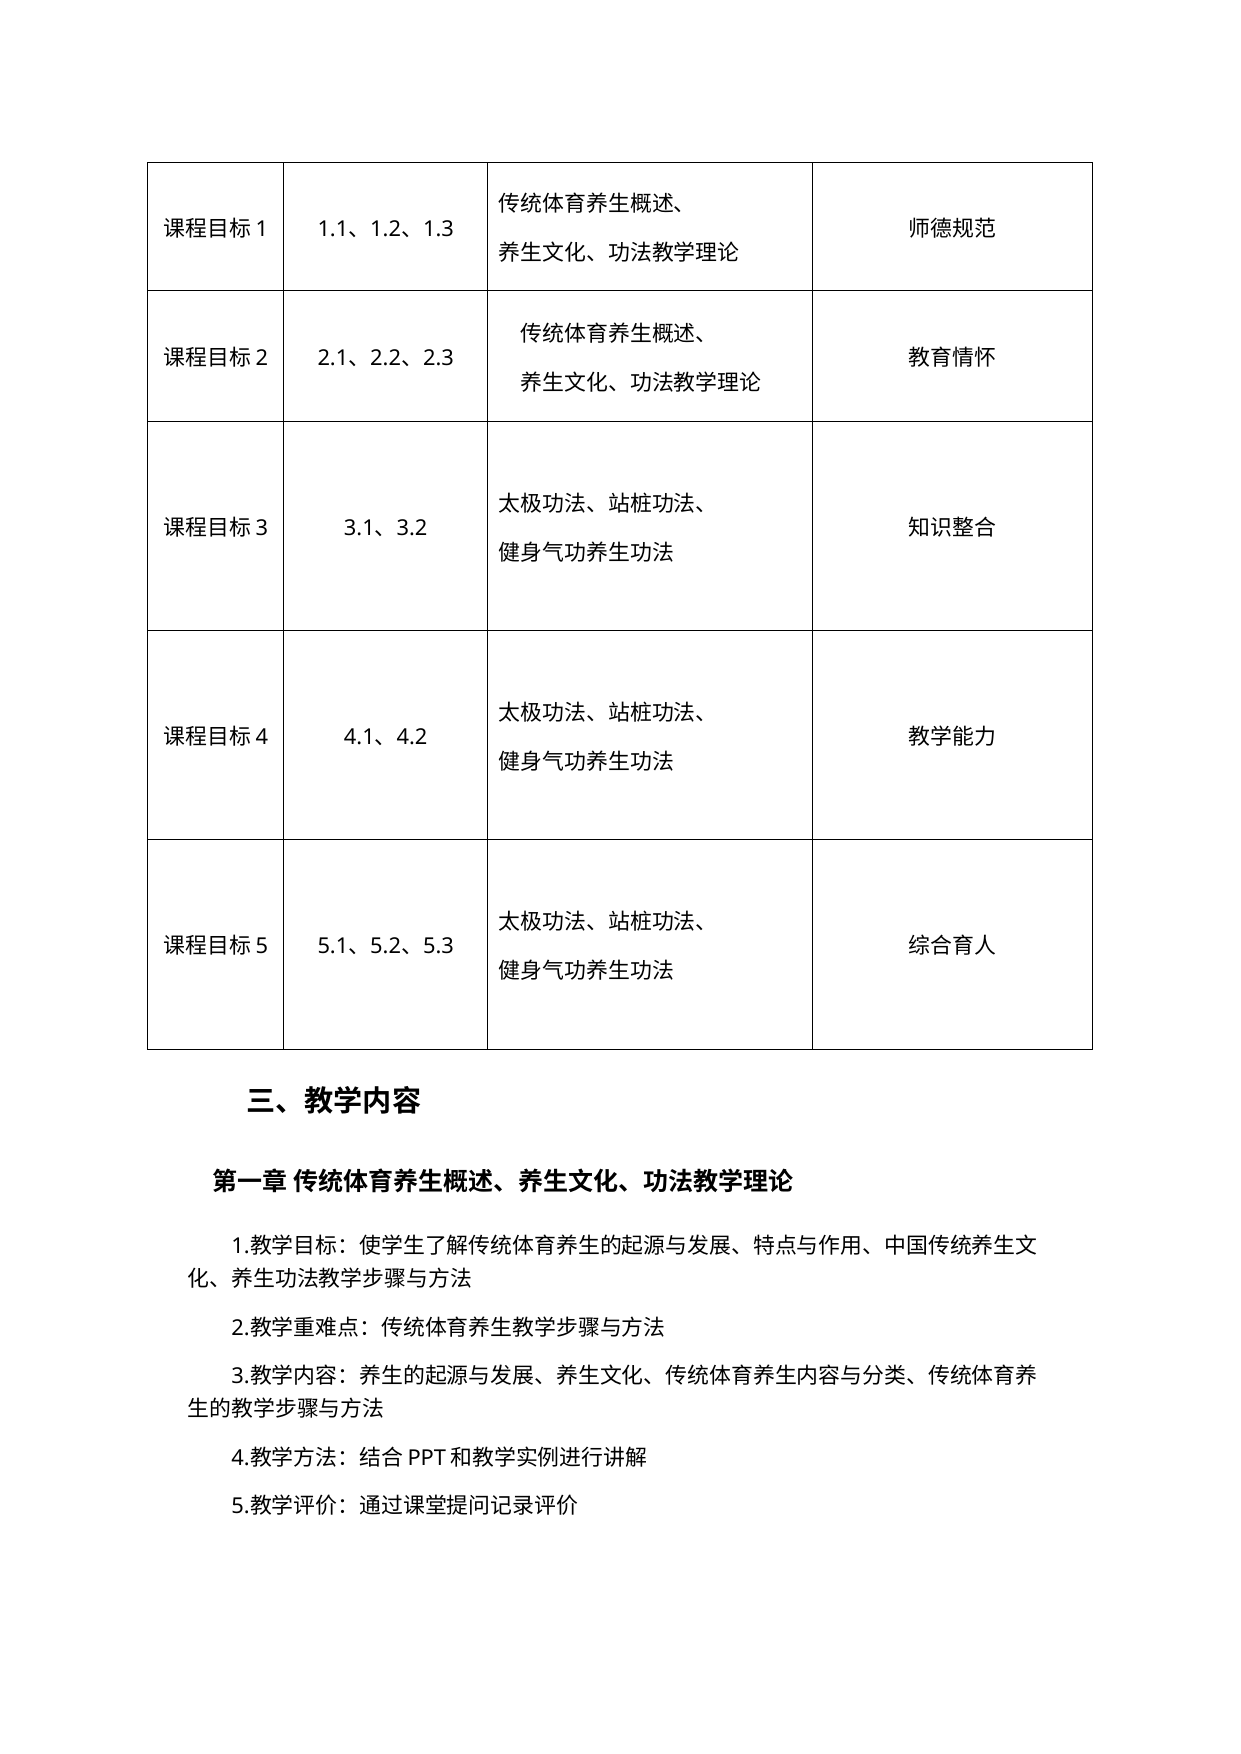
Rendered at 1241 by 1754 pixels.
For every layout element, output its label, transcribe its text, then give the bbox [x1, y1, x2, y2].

text 三、教学内容 [187, 1066, 1053, 1131]
table_cell 课程目标1 [148, 163, 283, 290]
table_cell 教育情怀 [813, 291, 1092, 421]
table_cell 传统体育养生概述、 养生文化、功法教学理论 [488, 291, 812, 421]
table_cell 太极功法、站桩功法、 健身气功养生功法 [488, 422, 812, 630]
table_cell 课程目标3 [148, 422, 283, 630]
text 第一章 传统体育养生概述、养生文化、功法教学理论 [187, 1147, 1053, 1212]
table_cell 课程目标2 [148, 291, 283, 421]
table_cell 3.1、3.2 [284, 422, 487, 630]
table_cell 课程目标5 [148, 840, 283, 1048]
table_cell 4.1、4.2 [284, 631, 487, 839]
table_cell 5.1、5.2、5.3 [284, 840, 487, 1048]
table_cell 师德规范 [813, 163, 1092, 290]
table_cell 知识整合 [813, 422, 1092, 630]
text 3.教学内容：养生的起源与发展、养生文化、传统体育养生内容与分类、传统体育养生的教学步骤与方法 [187, 1358, 1053, 1423]
table_cell 综合育人 [813, 840, 1092, 1048]
text 5.教学评价：通过课堂提问记录评价 [187, 1488, 1053, 1521]
table_cell 太极功法、站桩功法、 健身气功养生功法 [488, 631, 812, 839]
table_cell 传统体育养生概述、 养生文化、功法教学理论 [488, 163, 812, 290]
table_cell 太极功法、站桩功法、 健身气功养生功法 [488, 840, 812, 1048]
table_cell 1.1、1.2、1.3 [284, 163, 487, 290]
table_cell 2.1、2.2、2.3 [284, 291, 487, 421]
table_cell 教学能力 [813, 631, 1092, 839]
text 2.教学重难点：传统体育养生教学步骤与方法 [187, 1309, 1053, 1342]
text 1.教学目标：使学生了解传统体育养生的起源与发展、特点与作用、中国传统养生文化、养生功法教学步骤与方法 [187, 1228, 1053, 1293]
table_cell 课程目标4 [148, 631, 283, 839]
text 4.教学方法：结合PPT和教学实例进行讲解 [187, 1439, 1053, 1472]
